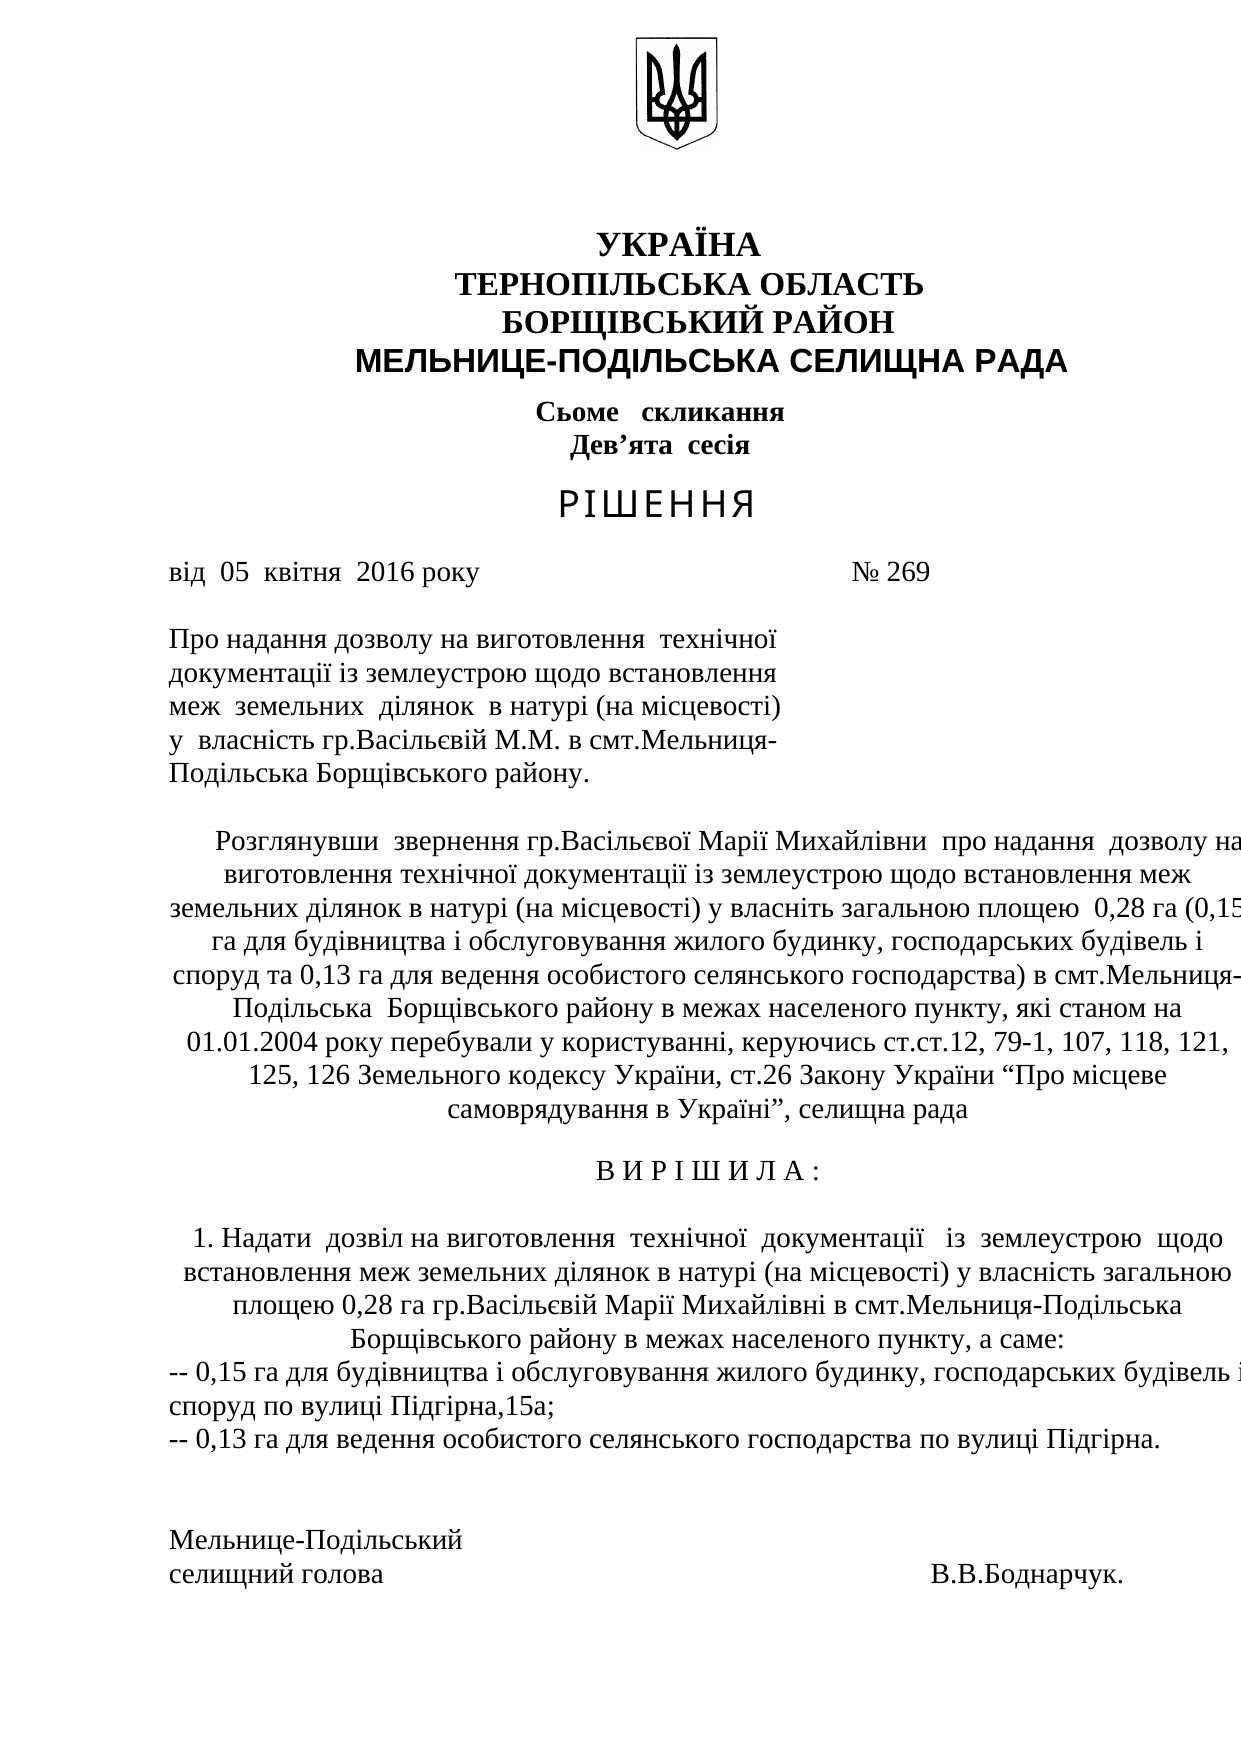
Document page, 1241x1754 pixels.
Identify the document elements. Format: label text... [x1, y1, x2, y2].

text від 05 квітня 2016 року № 269 [169, 554, 1144, 588]
text МЕЛЬНИЦЕ-ПОДІЛЬСЬКА СЕЛИЩНА РАДА [169, 341, 1144, 379]
text Дев’ята сесія [169, 427, 1144, 461]
subtitle у власність гр.Васільєвій М.М. в смт.Мельниця- [169, 722, 1181, 756]
text -- для ведення особистого селянського господарства по вулиці Підгірна. [169, 1422, 1240, 1455]
subtitle Подільська Борщівського району. [169, 756, 1181, 789]
subtitle документації із землеустрою щодо встановлення меж земельних ділянок в натурі (на місцевості) [169, 655, 1181, 722]
subtitle Про надання дозволу на виготовлення технічної [169, 621, 1181, 655]
text Мельнице-Подільський [169, 1522, 1181, 1556]
text ТЕРНОПІЛЬСЬКА ОБЛАСТЬ [169, 264, 1144, 303]
subtitle 1. Надати дозвіл на виготовлення технічної документації із землеустрою щодо встановлення меж земельних ділянок в натурі (на місцевості) у власність загальною площею гр.Васільєвій Марії Михайлівні в смт.Мельниця-Подільська Борщівського району в межах населеного пункту, а саме: [169, 1220, 1240, 1354]
text -- для будівництва і обслуговування жилого будинку, господарських будівель і споруд по вулиці Підгірна,15а; [169, 1354, 1240, 1422]
text БОРЩІВСЬКИЙ РАЙОН [169, 303, 1144, 341]
text В И Р І Ш И Л А : [169, 1153, 1240, 1187]
text селищний голова В.В.Боднарчук. [169, 1556, 1181, 1589]
text Сьоме скликання [169, 394, 1144, 427]
text УКРАЇНА [169, 223, 1144, 264]
subtitle Розглянувши звернення гр.Васільєвої Марії Михайлівни про надання дозволу на виготовлення технічної документації із землеустрою щодо встановлення меж земельних ділянок в натурі (на місцевості) у власніть загальною площею ( для будівництва і обслуговування жилого будинку, господарських будівель і споруд та для ведення особистого селянського господарства) в смт.Мельниця-Подільська Борщівського району в межах населеного пункту, які станом на 01.01.2004 року перебували у користуванні, керуючись ст.ст.12, 79-1, 107, 118, 121, 125, 126 Земельного кодексу України, ст.26 Закону України “Про місцеве самоврядування в Україні”, селищна рада [169, 823, 1240, 1124]
text РІШЕННЯ [169, 478, 1144, 529]
